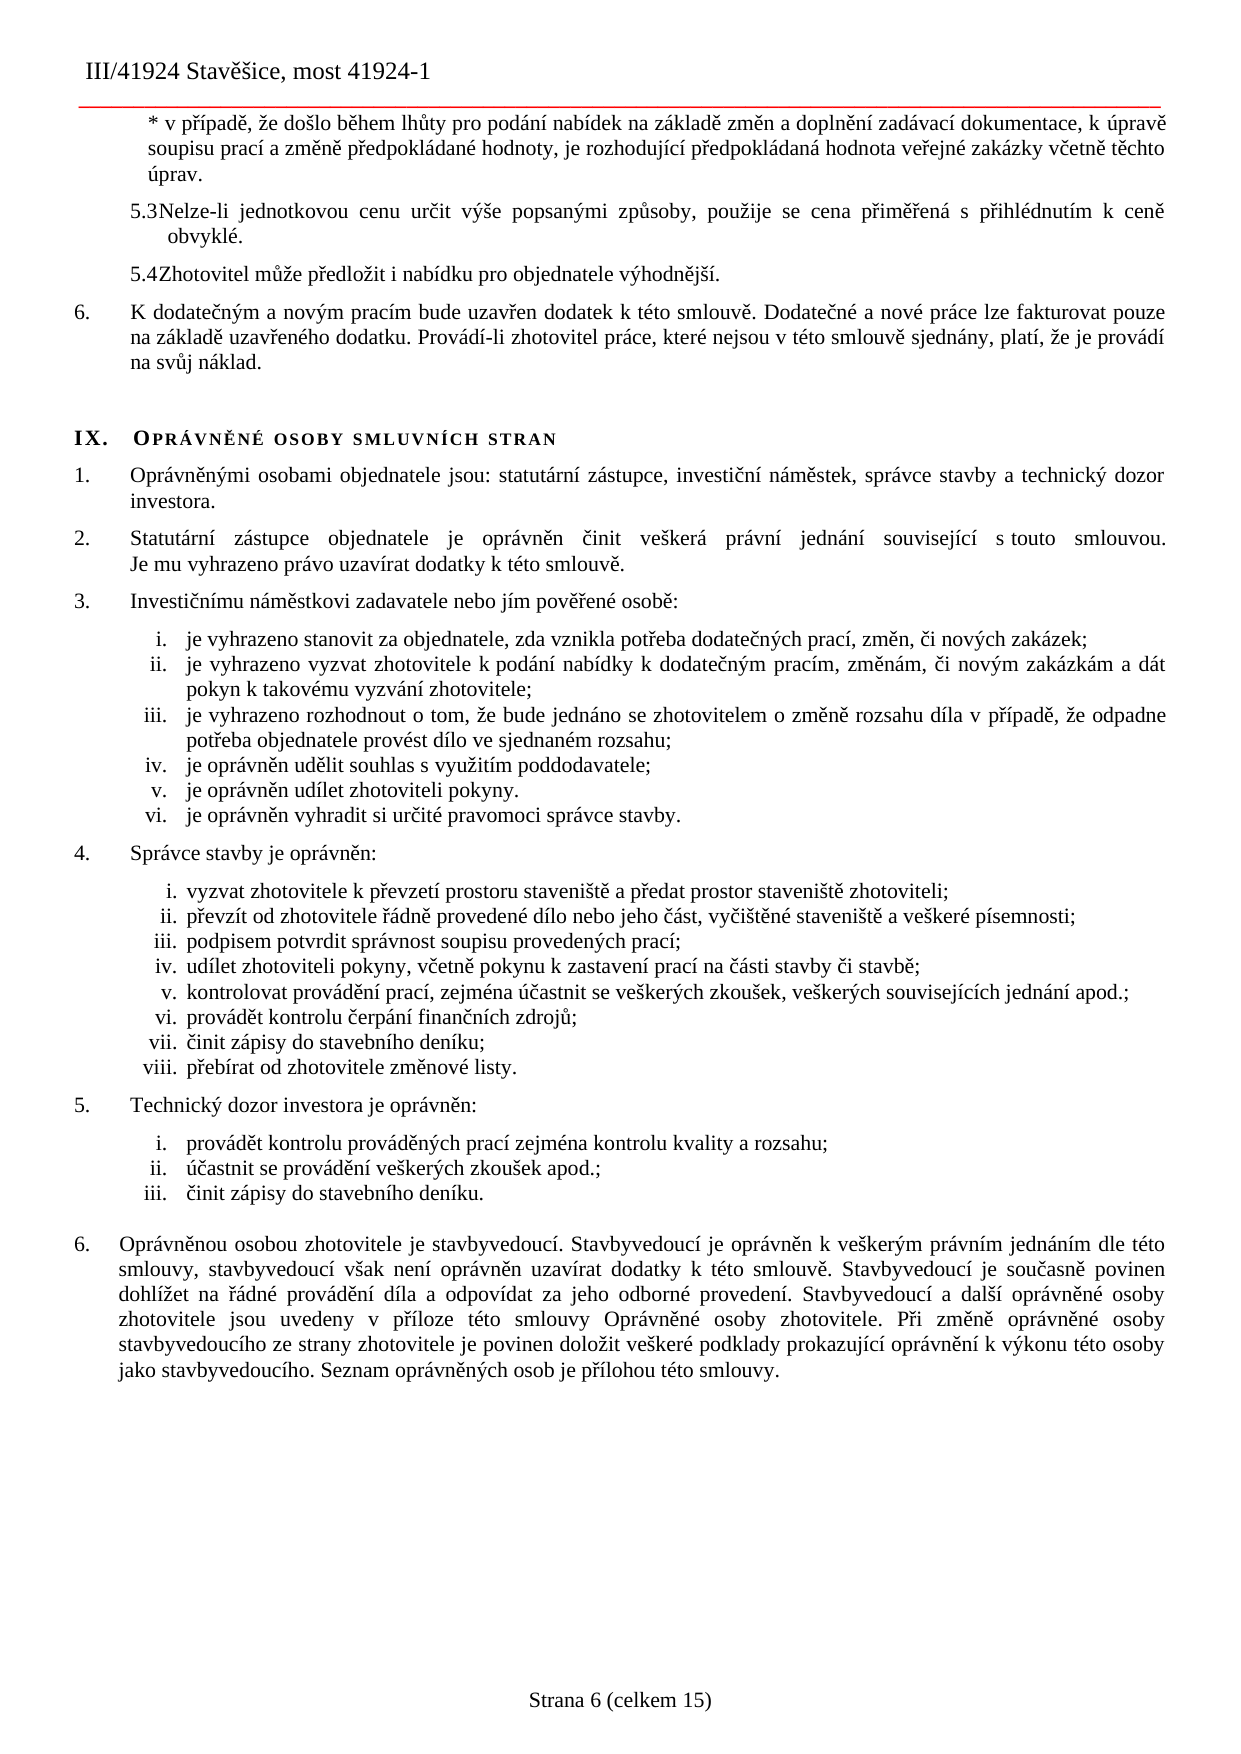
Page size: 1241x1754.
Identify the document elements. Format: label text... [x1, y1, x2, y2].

list je oprávněn vyhradit si určité pravomoci správce stavby. [167, 802, 1166, 828]
list převzít od zhotovitele řádně provedené dílo nebo jeho část, vyčištěné staveniště a veškeré písemnosti; [177, 903, 1166, 928]
list je vyhrazeno stanovit za objednatele, zda vznikla potřeba dodatečných prací, změn, či nových zakázek; [167, 626, 1166, 651]
list je oprávněn udělit souhlas s využitím poddodavatele; [167, 752, 1166, 777]
list udílet zhotoviteli pokyny, včetně pokynu k zastavení prací na části stavby či stavbě; [177, 953, 1166, 979]
list přebírat od zhotovitele změnové listy. [177, 1054, 1166, 1079]
list účastnit se provádění veškerých zkoušek apod.; [167, 1155, 1166, 1180]
list činit zápisy do stavebního deníku; [177, 1029, 1166, 1054]
text * v případě, že došlo během lhůty pro podání nabídek na základě změn a doplnění zadávací dokumentace, k úpravě soupisu prací a změně předpokládané hodnoty, je rozhodující předpokládaná hodnota veřejné zakázky včetně těchto úprav. [148, 110, 1166, 186]
list K dodatečným a novým pracím bude uzavřen dodatek k této smlouvě. Dodatečné a nové práce lze fakturovat pouze na základě uzavřeného dodatku. Provádí-li zhotovitel práce, které nejsou v této smlouvě sjednány, platí, že je provádí na svůj náklad. [74, 299, 1166, 374]
list Oprávněnými osobami objednatele jsou: statutární zástupce, investiční náměstek, správce stavby a technický dozor investora. [74, 462, 1166, 513]
list je oprávněn udílet zhotoviteli pokyny. [167, 777, 1166, 802]
list Oprávněné osoby smluvních stran [74, 425, 1166, 450]
list provádět kontrolu prováděných prací zejména kontrolu kvality a rozsahu; [167, 1130, 1166, 1155]
list provádět kontrolu čerpání finančních zdrojů; [177, 1004, 1166, 1029]
list podpisem potvrdit správnost soupisu provedených prací; [177, 928, 1166, 953]
list Technický dozor investora je oprávněn: [74, 1092, 1166, 1117]
list činit zápisy do stavebního deníku. [167, 1180, 1166, 1205]
list je vyhrazeno rozhodnout o tom, že bude jednáno se zhotovitelem o změně rozsahu díla v případě, že odpadne potřeba objednatele provést dílo ve sjednaném rozsahu; [167, 702, 1166, 752]
list je vyhrazeno vyzvat zhotovitele k podání nabídky k dodatečným pracím, změnám, či novým zakázkám a dát pokyn k takovému vyzvání zhotovitele; [167, 651, 1166, 702]
list kontrolovat provádění prací, zejména účastnit se veškerých zkoušek, veškerých souvisejících jednání apod.; [177, 979, 1166, 1004]
list Statutární zástupce objednatele je oprávněn činit veškerá právní jednání související s touto smlouvou. Je mu vyhrazeno právo uzavírat dodatky k této smlouvě. [74, 525, 1166, 576]
list Zhotovitel může předložit i nabídku pro objednatele výhodnější. [130, 261, 1166, 286]
list Správce stavby je oprávněn: [74, 840, 1166, 865]
list Nelze-li jednotkovou cenu určit výše popsanými způsoby, použije se cena přiměřená s přihlédnutím k ceně obvyklé. [130, 198, 1166, 249]
list vyzvat zhotovitele k převzetí prostoru staveniště a předat prostor staveniště zhotoviteli; [177, 878, 1166, 903]
list Investičnímu náměstkovi zadavatele nebo jím pověřené osobě: [74, 588, 1166, 613]
text 6. Oprávněnou osobou zhotovitele je stavbyvedoucí. Stavbyvedoucí je oprávněn k veškerým právním jednáním dle této smlouvy, stavbyvedoucí však není oprávněn uzavírat dodatky k této smlouvě. Stavbyvedoucí je současně povinen dohlížet na řádné provádění díla a odpovídat za jeho odborné provedení. Stavbyvedoucí a další oprávněné osoby zhotovitele jsou uvedeny v příloze této smlouvy Oprávněné osoby zhotovitele. Při změně oprávněné osoby stavbyvedoucího ze strany zhotovitele je povinen doložit veškeré podklady prokazující oprávnění k výkonu této osoby jako stavbyvedoucího. Seznam oprávněných osob je přílohou této smlouvy. [74, 1231, 1166, 1382]
